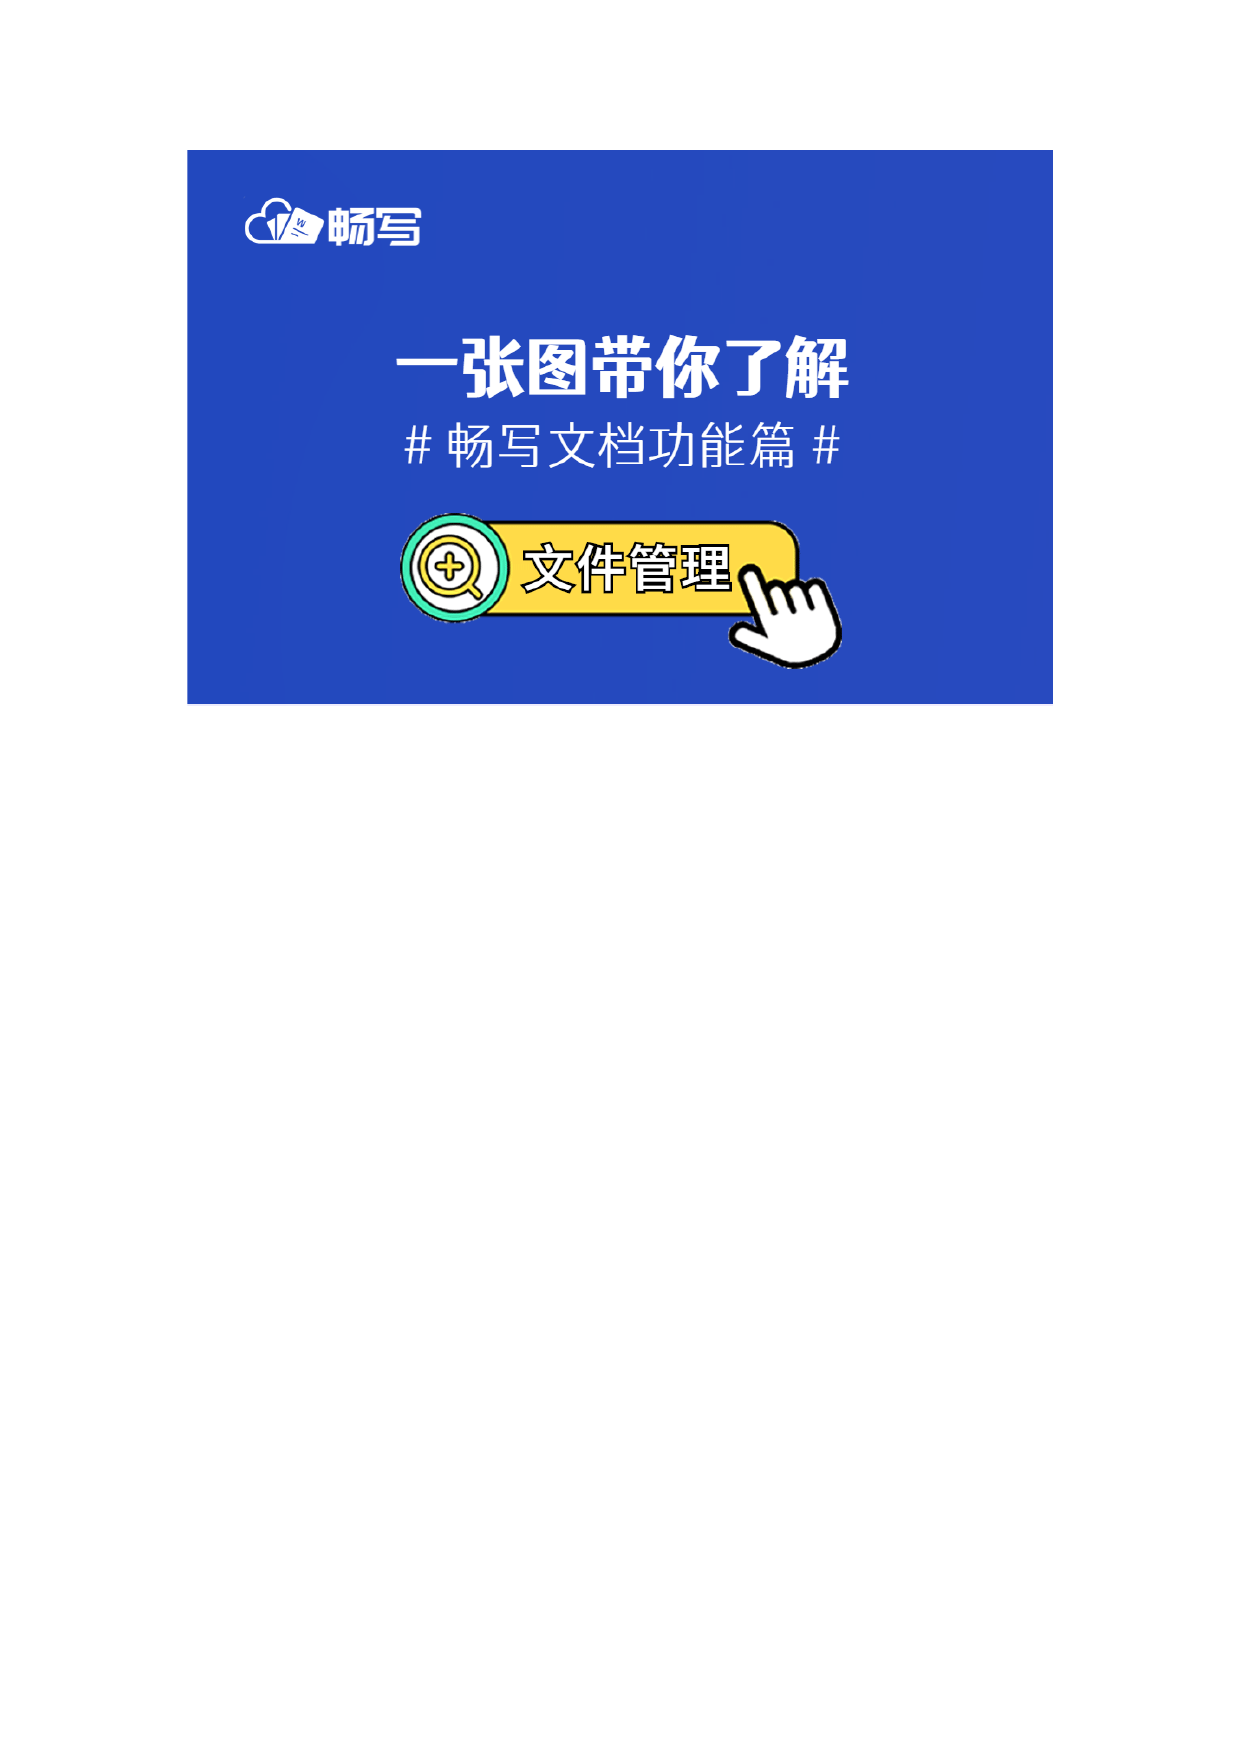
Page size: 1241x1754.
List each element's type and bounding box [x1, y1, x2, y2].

picture [187, 150, 1053, 706]
